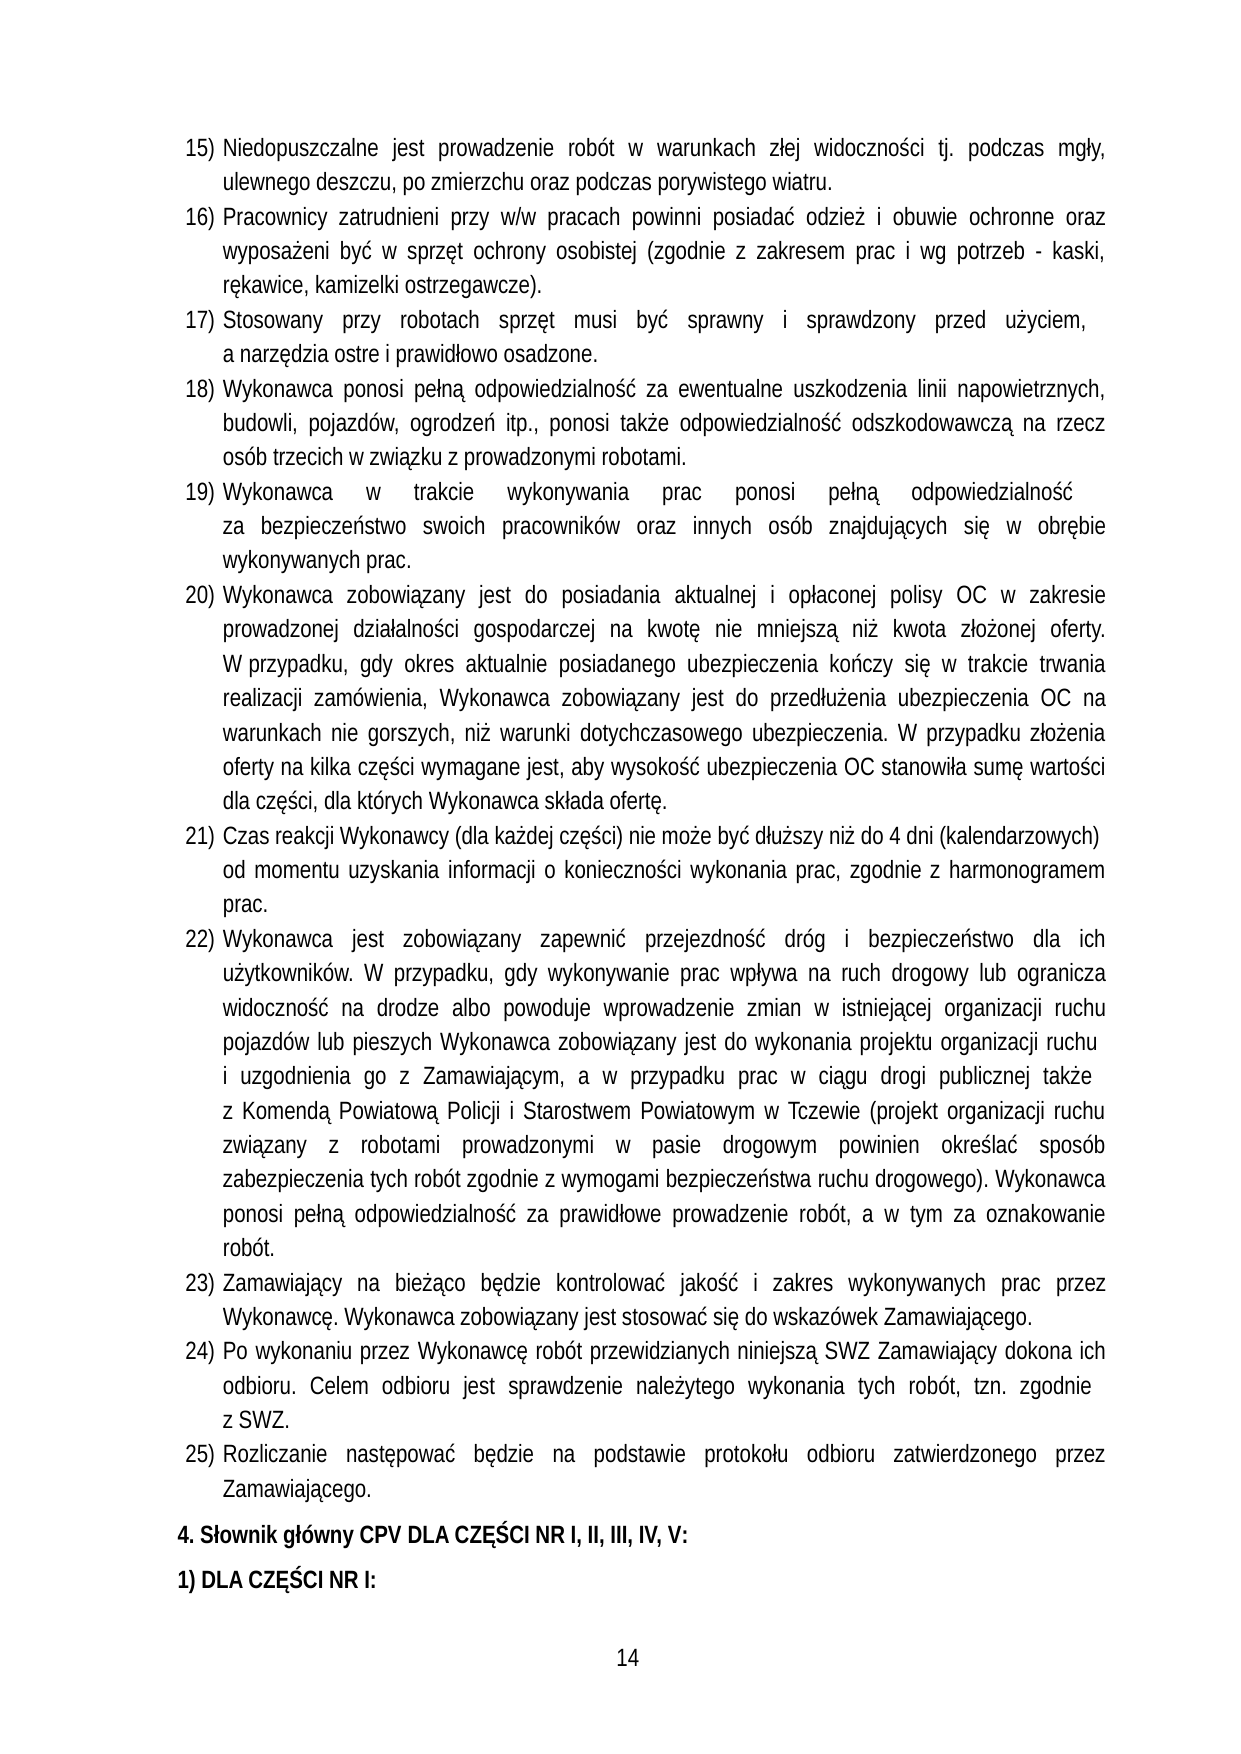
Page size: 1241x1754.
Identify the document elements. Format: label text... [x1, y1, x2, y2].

list Wykonawca w trakcie wykonywania prac ponosi pełną odpowiedzialność za bezpieczeństwo swoich pracowników oraz innych osób znajdujących się w obrębie wykonywanych prac. [185, 477, 1107, 574]
text 4. Słownik główny CPV DLA CZĘŚCI NR I, II, III, IV, V: [177, 1519, 1107, 1548]
list Stosowany przy robotach sprzęt musi być sprawny i sprawdzony przed użyciem, a narzędzia ostre i prawidłowo osadzone. [185, 305, 1107, 368]
list Niedopuszczalne jest prowadzenie robót w warunkach złej widoczności tj. podczas mgły, ulewnego deszczu, po zmierzchu oraz podczas porywistego wiatru. [185, 133, 1107, 196]
list Wykonawca jest zobowiązany zapewnić przejezdność dróg i bezpieczeństwo dla ich użytkowników. W przypadku, gdy wykonywanie prac wpływa na ruch drogowy lub ogranicza widoczność na drodze albo powoduje wprowadzenie zmian w istniejącej organizacji ruchu pojazdów lub pieszych Wykonawca zobowiązany jest do wykonania projektu organizacji ruchu i uzgodnienia go z Zamawiającym, a w przypadku prac w ciągu drogi publicznej także z Komendą Powiatową Policji i Starostwem Powiatowym w Tczewie (projekt organizacji ruchu związany z robotami prowadzonymi w pasie drogowym powinien określać sposób zabezpieczenia tych robót zgodnie z wymogami bezpieczeństwa ruchu drogowego). Wykonawca ponosi pełną odpowiedzialność za prawidłowe prowadzenie robót, a w tym za oznakowanie robót. [185, 924, 1107, 1262]
list Czas reakcji Wykonawcy (dla każdej części) nie może być dłuższy niż do 4 dni (kalendarzowych) od momentu uzyskania informacji o konieczności wykonania prac, zgodnie z harmonogramem prac. [185, 821, 1107, 918]
list Wykonawca zobowiązany jest do posiadania aktualnej i opłaconej polisy OC w zakresie prowadzonej działalności gospodarczej na kwotę nie mniejszą niż kwota złożonej oferty. W przypadku, gdy okres aktualnie posiadanego ubezpieczenia kończy się w trakcie trwania realizacji zamówienia, Wykonawca zobowiązany jest do przedłużenia ubezpieczenia OC na warunkach nie gorszych, niż warunki dotychczasowego ubezpieczenia. W przypadku złożenia oferty na kilka części wymagane jest, aby wysokość ubezpieczenia OC stanowiła sumę wartości dla części, dla których Wykonawca składa ofertę. [185, 580, 1107, 815]
list Po wykonaniu przez Wykonawcę robót przewidzianych niniejszą SWZ Zamawiający dokona ich odbioru. Celem odbioru jest sprawdzenie należytego wykonania tych robót, tzn. zgodnie z SWZ. [185, 1336, 1107, 1434]
list Pracownicy zatrudnieni przy w/w pracach powinni posiadać odzież i obuwie ochronne oraz wyposażeni być w sprzęt ochrony osobistej (zgodnie z zakresem prac i wg potrzeb - kaski, rękawice, kamizelki ostrzegawcze). [185, 202, 1107, 299]
list Rozliczanie następować będzie na podstawie protokołu odbioru zatwierdzonego przez Zamawiającego. [185, 1439, 1107, 1502]
list Wykonawca ponosi pełną odpowiedzialność za ewentualne uszkodzenia linii napowietrznych, budowli, pojazdów, ogrodzeń itp., ponosi także odpowiedzialność odszkodowawczą na rzecz osób trzecich w związku z prowadzonymi robotami. [185, 373, 1107, 471]
list Zamawiający na bieżąco będzie kontrolować jakość i zakres wykonywanych prac przez Wykonawcę. Wykonawca zobowiązany jest stosować się do wskazówek Zamawiającego. [185, 1267, 1107, 1331]
text 1) DLA CZĘŚCI NR I: [177, 1565, 1107, 1593]
